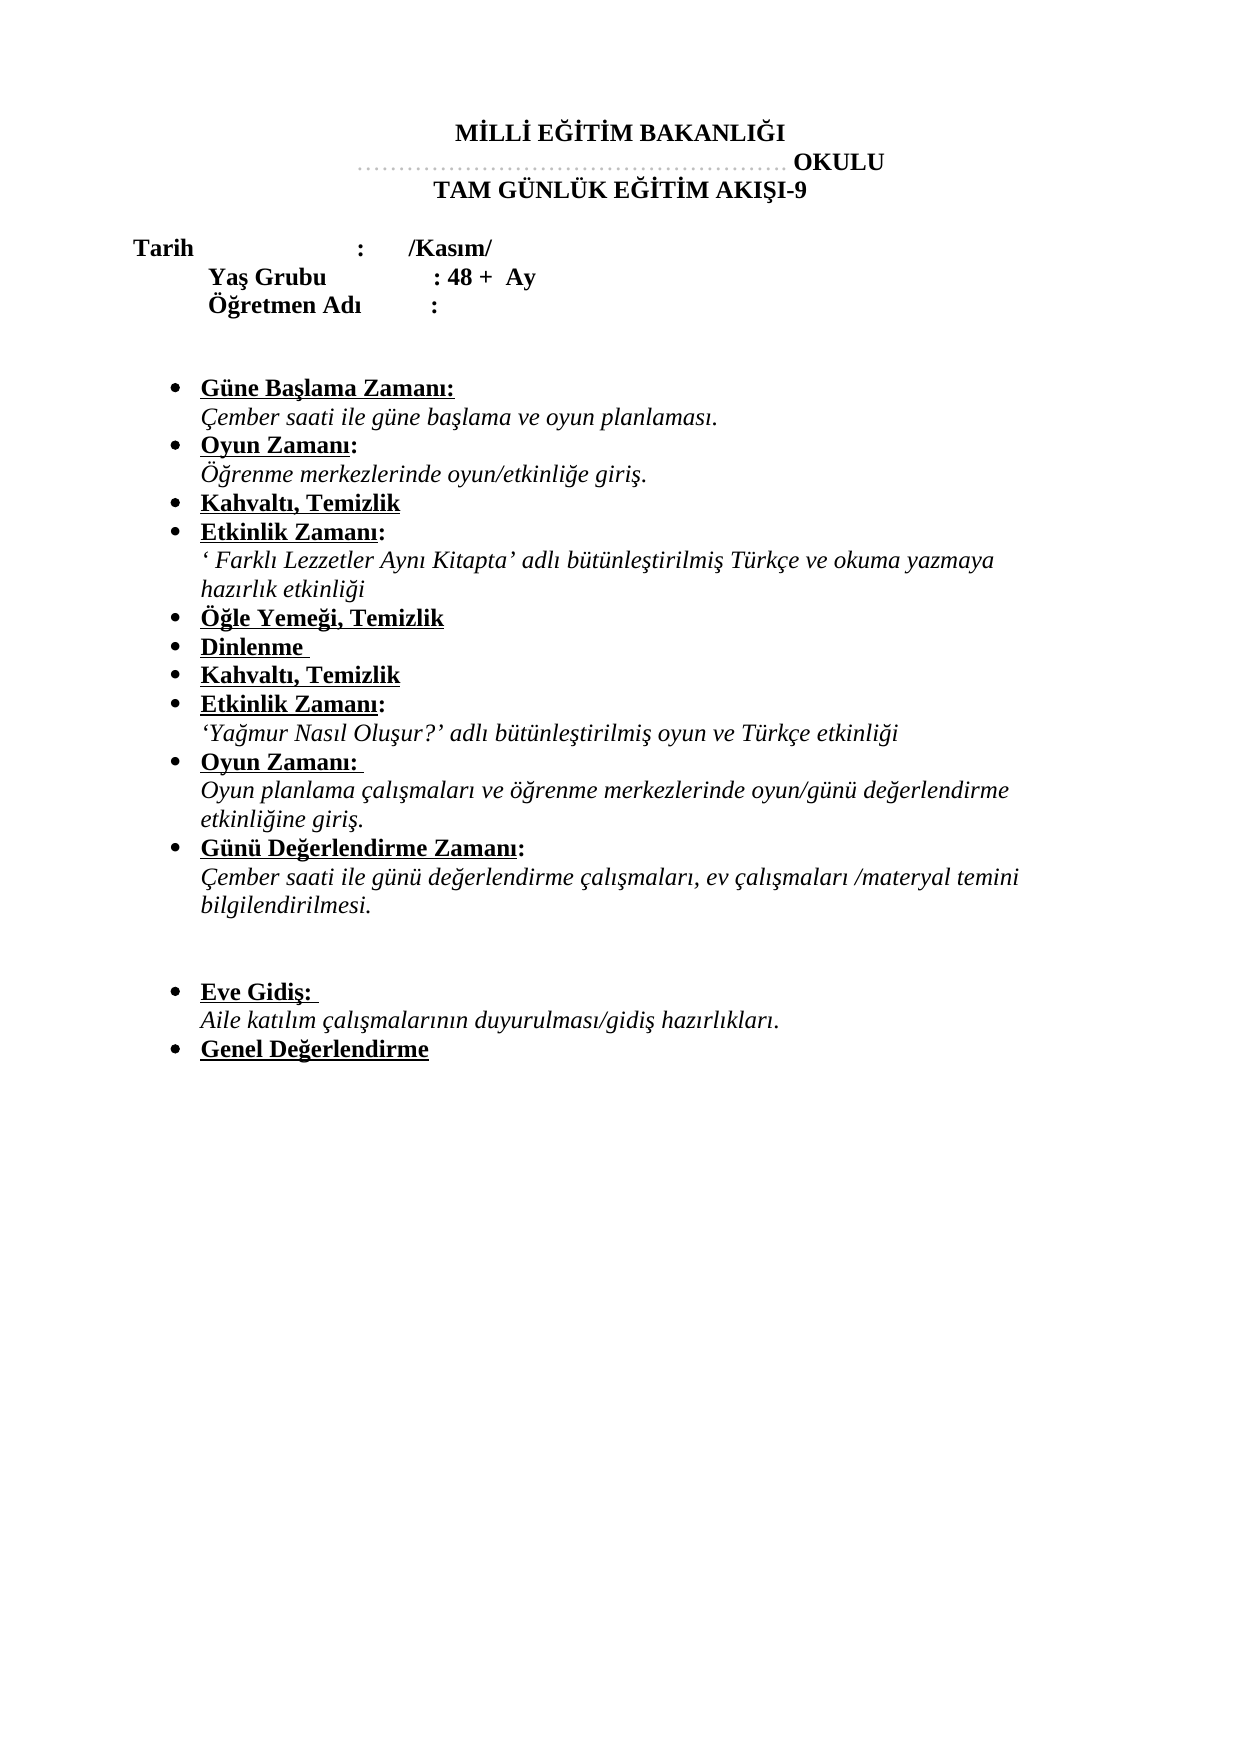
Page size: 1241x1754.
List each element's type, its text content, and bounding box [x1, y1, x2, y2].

list Öğrenme merkezlerinde oyun/etkinliğe giriş. [200, 459, 1070, 488]
list Kahvaltı, Temizlik [171, 661, 1070, 689]
list Oyun Zamanı: [171, 431, 1070, 459]
list Öğle Yemeği, Temizlik [171, 603, 1070, 632]
text Tarih : /Kasım/ [133, 233, 1092, 262]
list Çember saati ile günü değerlendirme çalışmaları, ev çalışmaları /materyal temini bilgilendirilmesi. [200, 862, 1070, 919]
list Aile katılım çalışmalarının duyurulması/gidiş hazırlıkları. [200, 1006, 1070, 1034]
list Oyun Zamanı: [171, 747, 1070, 776]
text MİLLİ EĞİTİM BAKANLIĞI [148, 118, 1092, 147]
list Oyun planlama çalışmaları ve öğrenme merkezlerinde oyun/günü değerlendirme etkinliğine giriş. [200, 776, 1070, 833]
list Kahvaltı, Temizlik [171, 488, 1070, 517]
list Eve Gidiş: [171, 977, 1070, 1006]
text ……………………………………………. OKULU [148, 147, 1092, 176]
list Günü Değerlendirme Zamanı: [171, 833, 1070, 862]
list Dinlenme [171, 632, 1070, 661]
text Yaş Grubu : 48 + Ay [208, 262, 1092, 291]
text TAM GÜNLÜK EĞİTİM AKIŞI-9 [148, 176, 1092, 204]
list ‘ Farklı Lezzetler Aynı Kitapta’ adlı bütünleştirilmiş Türkçe ve okuma yazmaya hazırlık etkinliği [200, 546, 1070, 603]
text Öğretmen Adı : [208, 291, 1092, 319]
list Güne Başlama Zamanı: [171, 373, 1070, 402]
list Çember saati ile güne başlama ve oyun planlaması. [200, 402, 1070, 431]
list ‘Yağmur Nasıl Oluşur?’ adlı bütünleştirilmiş oyun ve Türkçe etkinliği [200, 718, 1070, 747]
list Etkinlik Zamanı: [171, 689, 1070, 718]
list Genel Değerlendirme [171, 1034, 1070, 1063]
list Etkinlik Zamanı: [171, 517, 1070, 546]
